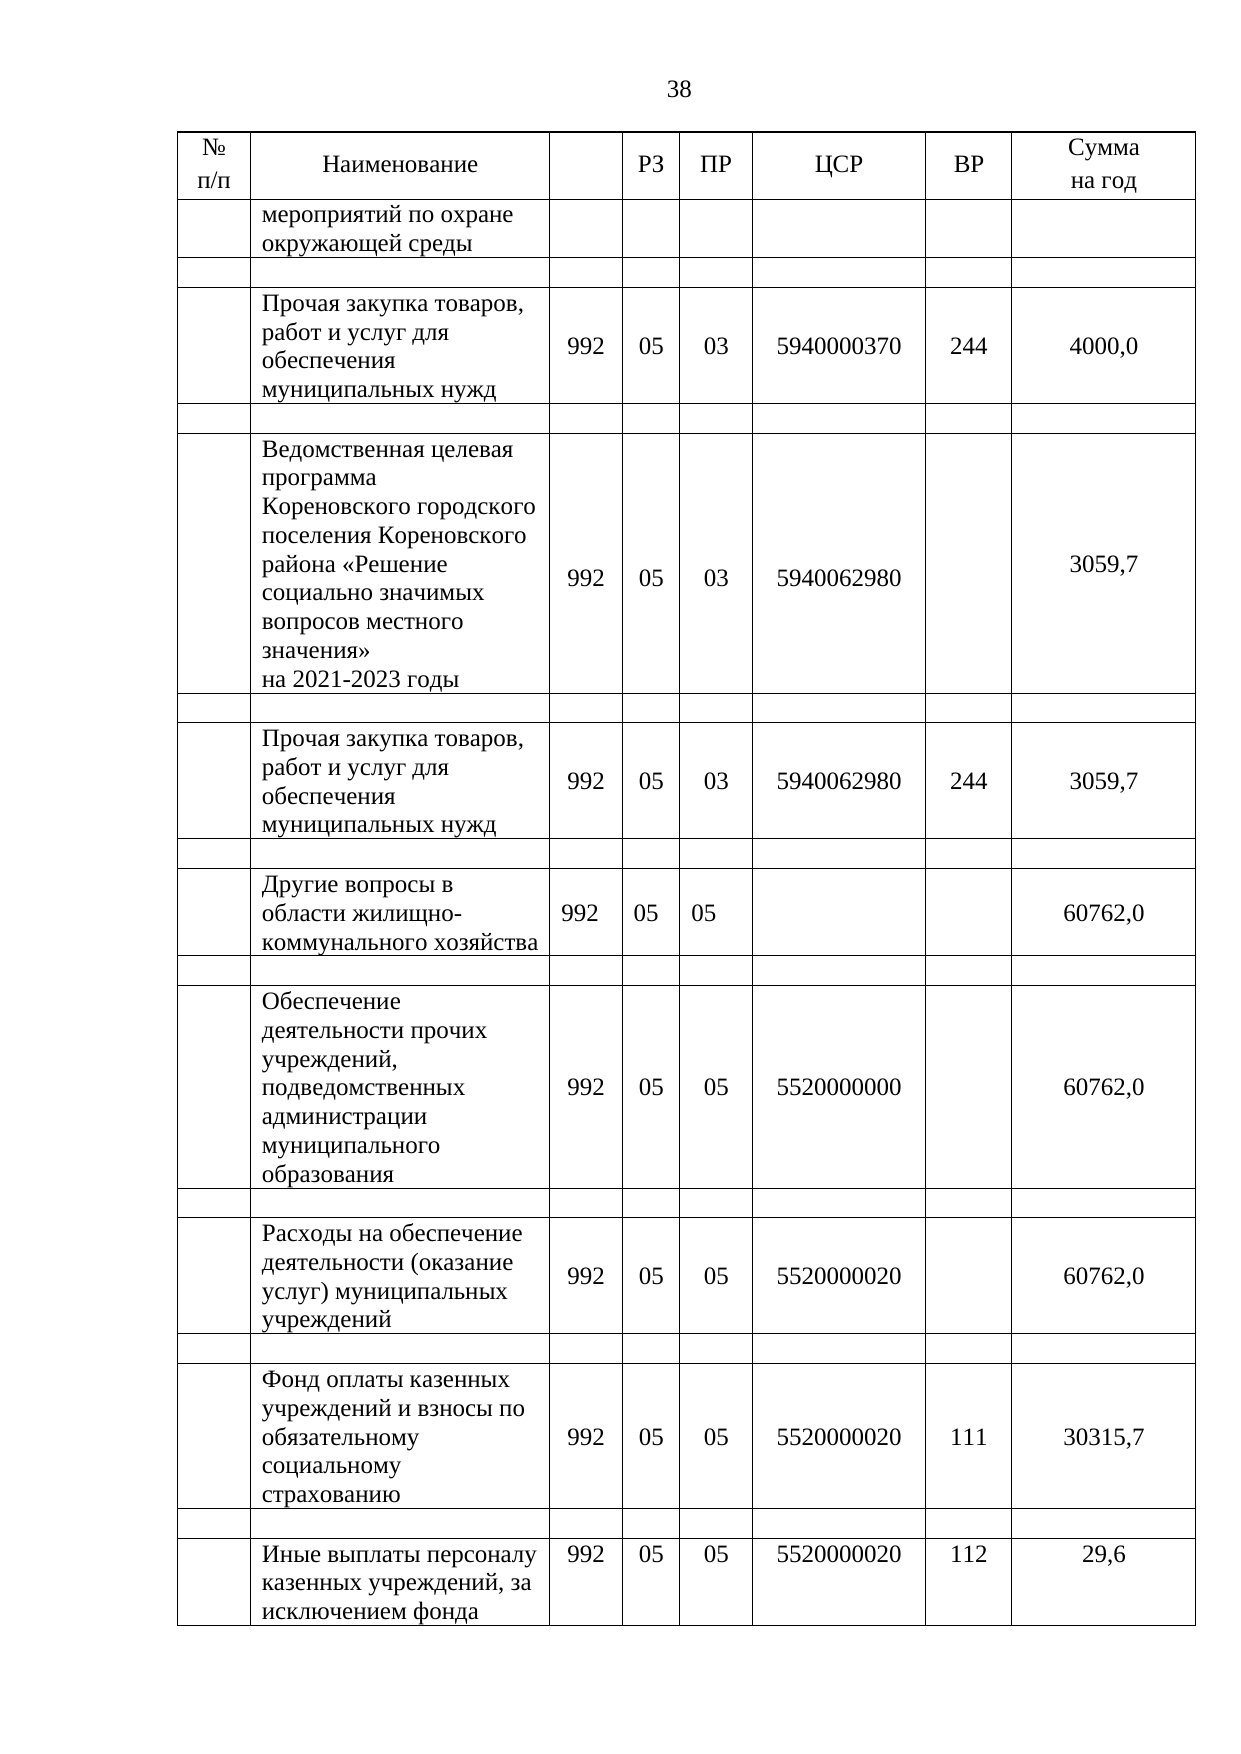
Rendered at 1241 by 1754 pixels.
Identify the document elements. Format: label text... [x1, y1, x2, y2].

table_header Сумма на год [1012, 133, 1195, 198]
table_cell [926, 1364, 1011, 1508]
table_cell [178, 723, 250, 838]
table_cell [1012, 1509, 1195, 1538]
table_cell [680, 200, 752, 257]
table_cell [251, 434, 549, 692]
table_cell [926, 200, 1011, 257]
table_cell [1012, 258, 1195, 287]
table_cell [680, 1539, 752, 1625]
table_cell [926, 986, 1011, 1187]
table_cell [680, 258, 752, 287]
table_header № п/п [178, 133, 250, 198]
table_header ВР [926, 133, 1011, 198]
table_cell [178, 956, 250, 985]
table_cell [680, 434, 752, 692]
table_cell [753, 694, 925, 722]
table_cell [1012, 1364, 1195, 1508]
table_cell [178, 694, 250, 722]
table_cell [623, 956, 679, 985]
table_header [550, 133, 622, 198]
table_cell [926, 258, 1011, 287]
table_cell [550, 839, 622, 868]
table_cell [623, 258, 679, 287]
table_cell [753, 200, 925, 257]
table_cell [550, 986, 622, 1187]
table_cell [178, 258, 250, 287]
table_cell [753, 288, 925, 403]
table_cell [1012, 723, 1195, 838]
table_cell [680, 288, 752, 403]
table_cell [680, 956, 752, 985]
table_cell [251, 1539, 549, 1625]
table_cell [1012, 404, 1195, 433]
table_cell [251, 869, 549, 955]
table_header РЗ [623, 133, 679, 198]
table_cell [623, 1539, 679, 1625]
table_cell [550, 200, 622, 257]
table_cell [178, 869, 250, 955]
table_header ПР [680, 133, 752, 198]
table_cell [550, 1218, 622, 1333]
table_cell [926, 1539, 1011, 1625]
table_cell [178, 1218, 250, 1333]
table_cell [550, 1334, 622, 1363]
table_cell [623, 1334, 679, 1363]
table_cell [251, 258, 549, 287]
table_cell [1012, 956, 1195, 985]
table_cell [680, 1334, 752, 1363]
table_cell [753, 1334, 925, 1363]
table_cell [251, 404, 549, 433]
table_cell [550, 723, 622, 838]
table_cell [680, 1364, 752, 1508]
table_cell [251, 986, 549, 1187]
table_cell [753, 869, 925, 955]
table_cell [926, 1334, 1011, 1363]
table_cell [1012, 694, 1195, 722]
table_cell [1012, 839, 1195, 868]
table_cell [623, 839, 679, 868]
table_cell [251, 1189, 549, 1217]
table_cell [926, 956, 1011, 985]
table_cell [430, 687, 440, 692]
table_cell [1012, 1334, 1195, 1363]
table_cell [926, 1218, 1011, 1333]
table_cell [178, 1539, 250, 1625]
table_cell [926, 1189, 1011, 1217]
table_header ЦСР [753, 133, 925, 198]
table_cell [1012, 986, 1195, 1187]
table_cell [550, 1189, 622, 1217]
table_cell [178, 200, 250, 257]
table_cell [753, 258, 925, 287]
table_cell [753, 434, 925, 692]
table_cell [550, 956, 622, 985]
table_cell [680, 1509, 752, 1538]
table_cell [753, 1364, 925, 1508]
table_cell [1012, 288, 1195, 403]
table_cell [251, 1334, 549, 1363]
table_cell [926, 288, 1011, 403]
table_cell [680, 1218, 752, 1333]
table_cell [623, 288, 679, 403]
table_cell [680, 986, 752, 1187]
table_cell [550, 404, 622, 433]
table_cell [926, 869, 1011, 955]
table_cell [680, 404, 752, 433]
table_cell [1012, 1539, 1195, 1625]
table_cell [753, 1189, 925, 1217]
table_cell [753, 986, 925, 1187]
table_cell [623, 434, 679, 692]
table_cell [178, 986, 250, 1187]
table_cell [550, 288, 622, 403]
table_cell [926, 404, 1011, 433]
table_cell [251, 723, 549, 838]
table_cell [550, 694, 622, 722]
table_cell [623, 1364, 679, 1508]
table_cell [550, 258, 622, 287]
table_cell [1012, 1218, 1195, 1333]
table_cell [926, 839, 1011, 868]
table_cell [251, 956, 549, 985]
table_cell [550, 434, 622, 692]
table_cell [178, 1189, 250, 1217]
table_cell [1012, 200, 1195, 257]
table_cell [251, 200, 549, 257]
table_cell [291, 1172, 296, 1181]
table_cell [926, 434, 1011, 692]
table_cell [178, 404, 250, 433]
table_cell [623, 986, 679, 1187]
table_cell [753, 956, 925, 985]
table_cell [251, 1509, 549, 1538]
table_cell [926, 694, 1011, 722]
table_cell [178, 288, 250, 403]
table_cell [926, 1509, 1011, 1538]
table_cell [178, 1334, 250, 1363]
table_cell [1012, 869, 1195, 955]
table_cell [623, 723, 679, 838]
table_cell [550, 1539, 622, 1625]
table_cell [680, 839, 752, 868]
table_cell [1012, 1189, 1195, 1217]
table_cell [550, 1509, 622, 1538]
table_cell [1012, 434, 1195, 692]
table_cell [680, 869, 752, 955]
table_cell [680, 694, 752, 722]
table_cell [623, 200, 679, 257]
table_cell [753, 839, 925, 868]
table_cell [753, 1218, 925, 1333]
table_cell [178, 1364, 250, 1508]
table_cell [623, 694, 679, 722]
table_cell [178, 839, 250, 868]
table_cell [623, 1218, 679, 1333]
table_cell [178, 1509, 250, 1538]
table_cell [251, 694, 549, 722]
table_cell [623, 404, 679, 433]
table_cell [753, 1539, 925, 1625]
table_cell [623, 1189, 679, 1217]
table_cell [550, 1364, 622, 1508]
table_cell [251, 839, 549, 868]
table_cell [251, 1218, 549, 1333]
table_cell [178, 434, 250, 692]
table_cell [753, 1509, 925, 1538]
table_header Наименование [251, 133, 549, 198]
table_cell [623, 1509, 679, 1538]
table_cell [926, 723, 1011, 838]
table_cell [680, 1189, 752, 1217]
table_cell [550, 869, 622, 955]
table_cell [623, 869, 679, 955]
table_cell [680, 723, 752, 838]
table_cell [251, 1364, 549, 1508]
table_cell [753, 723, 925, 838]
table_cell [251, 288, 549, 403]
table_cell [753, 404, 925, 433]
